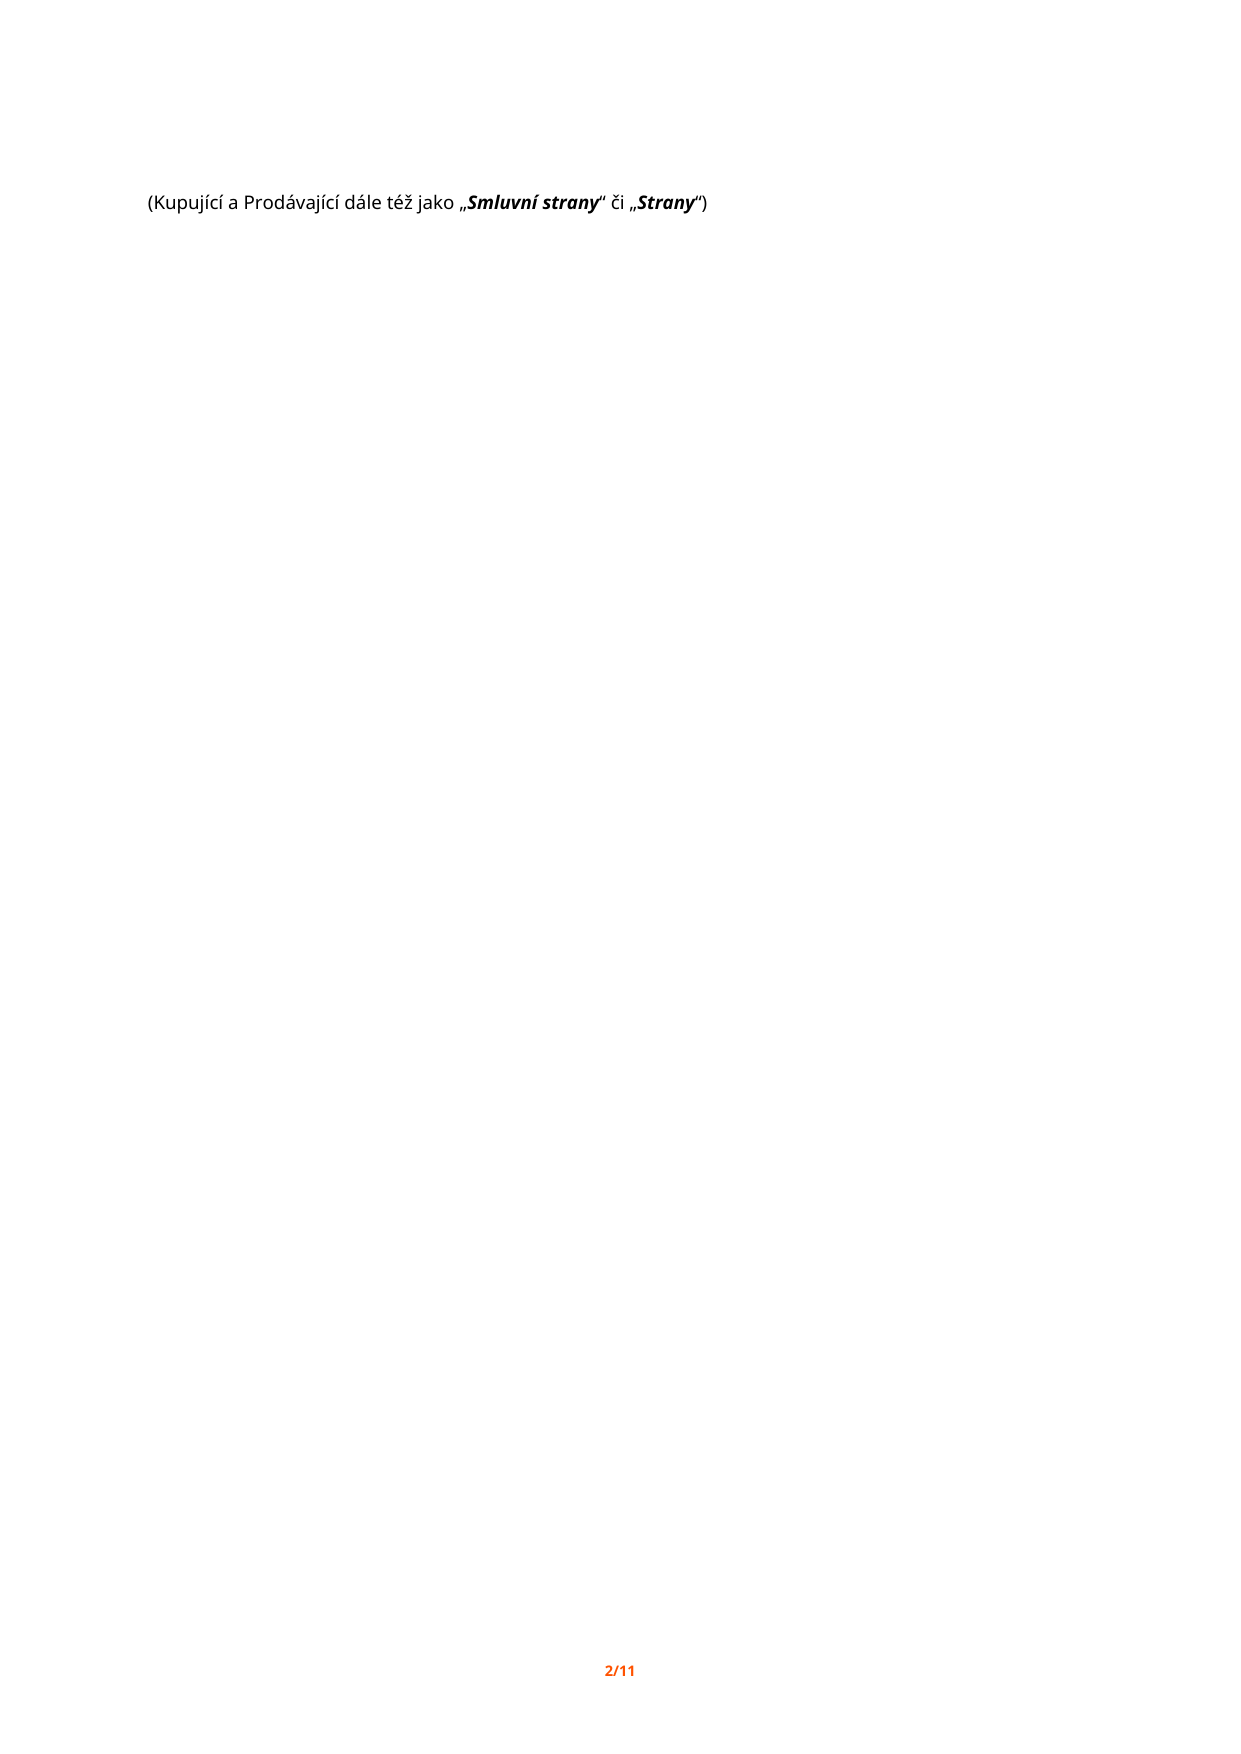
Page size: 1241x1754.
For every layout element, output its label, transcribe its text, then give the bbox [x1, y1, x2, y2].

text (Kupující a Prodávající dále též jako „Smluvní strany“ či „Strany“) [148, 189, 1093, 215]
